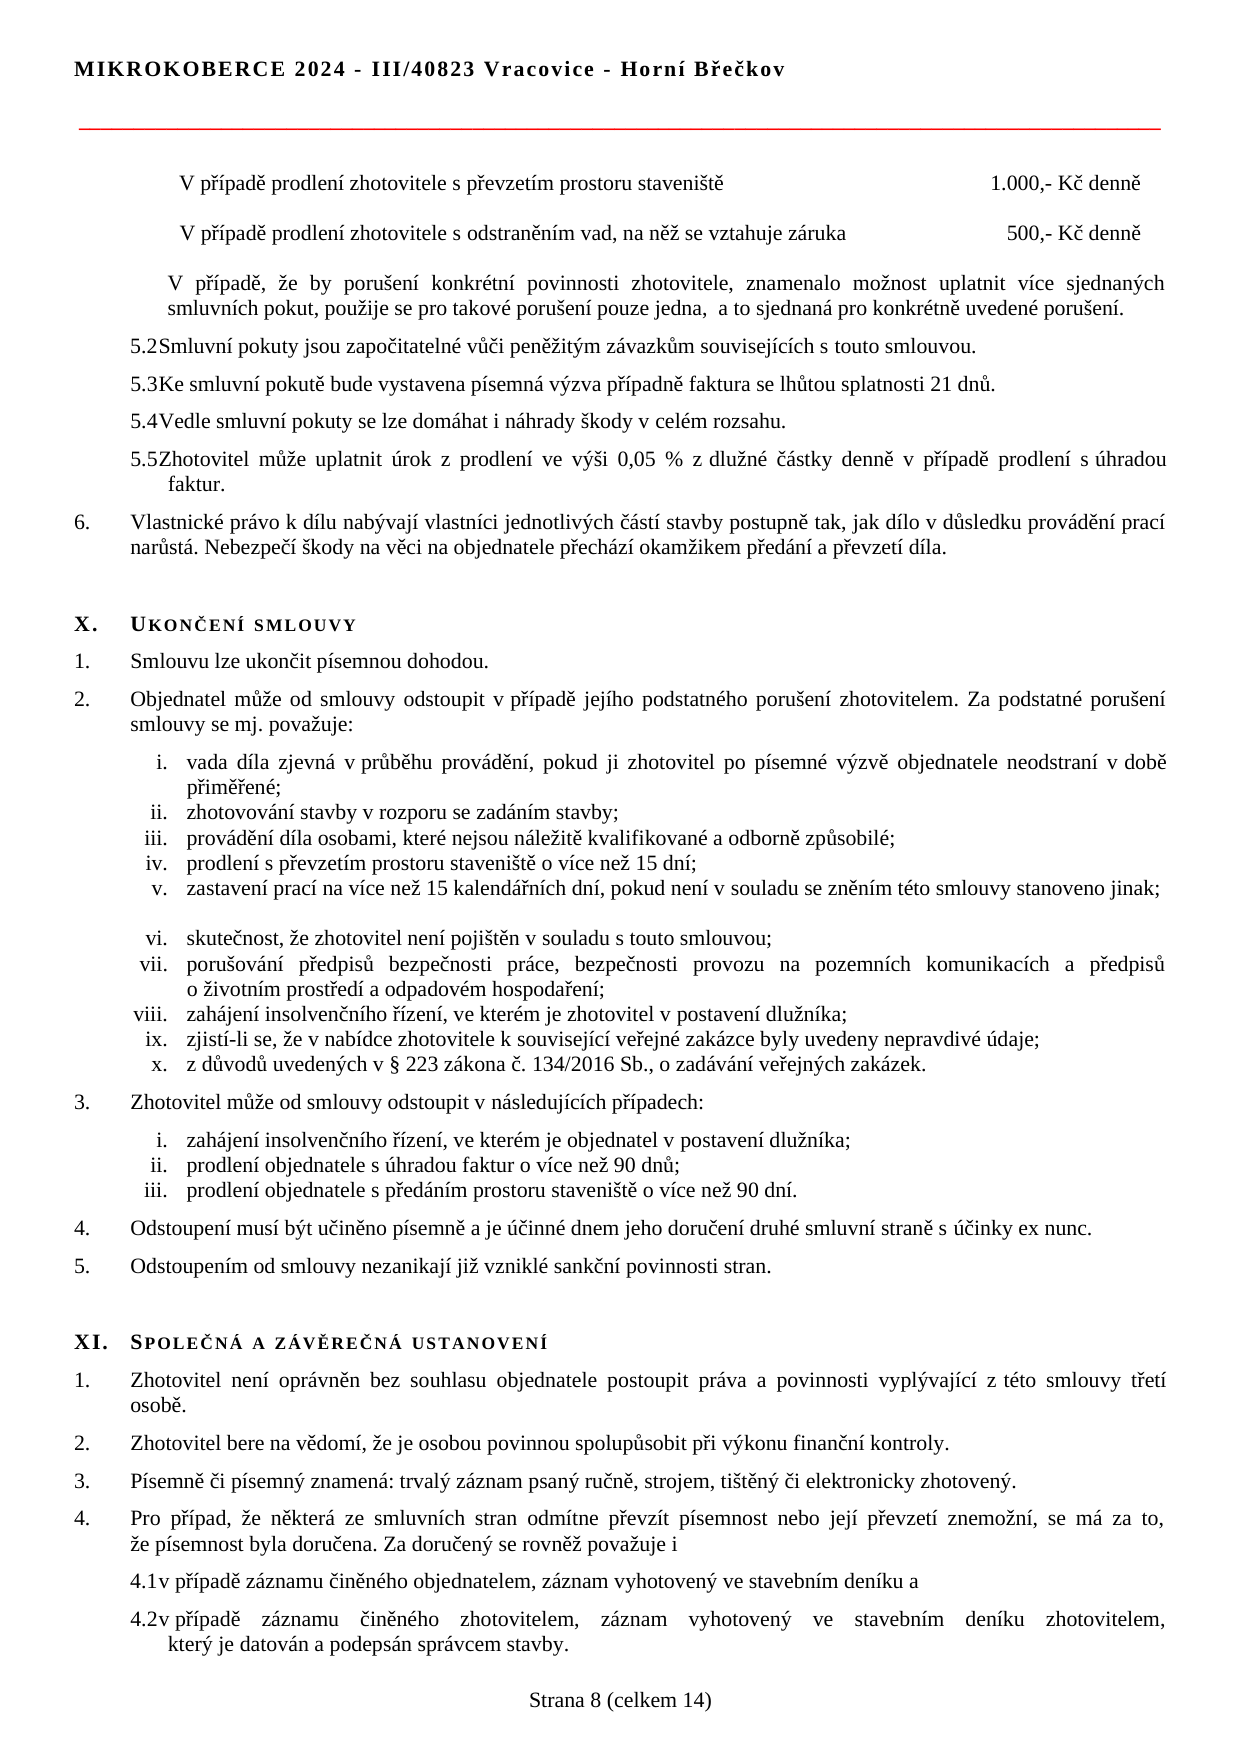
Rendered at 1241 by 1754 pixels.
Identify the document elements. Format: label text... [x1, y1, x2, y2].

list v případě záznamu činěného zhotovitelem, záznam vyhotovený ve stavebním deníku zhotovitelem, který je datován a podepsán správcem stavby. [130, 1606, 1167, 1656]
list provádění díla osobami, které nejsou náležitě kvalifikované a odborně způsobilé; [168, 824, 1167, 850]
table_cell 1.000,- Kč denně [871, 157, 1152, 207]
list z důvodů uvedených v § 223 zákona č. 134/2016 Sb., o zadávání veřejných zakázek. [168, 1051, 1167, 1077]
list Zhotovitel není oprávněn bez souhlasu objednatele postoupit práva a povinnosti vyplývající z této smlouvy třetí osobě. [74, 1367, 1167, 1417]
list Vedle smluvní pokuty se lze domáhat i náhrady škody v celém rozsahu. [130, 408, 1167, 433]
list skutečnost, že zhotovitel není pojištěn v souladu s touto smlouvou; [168, 925, 1167, 951]
list Zhotovitel může uplatnit úrok z prodlení ve výši 0,05 % z dlužné částky denně v případě prodlení s úhradou faktur. [130, 446, 1167, 496]
list v případě záznamu činěného objednatelem, záznam vyhotovený ve stavebním deníku a [130, 1568, 1167, 1593]
list zahájení insolvenčního řízení, ve kterém je zhotovitel v postavení dlužníka; [168, 1001, 1167, 1026]
list Ukončení smlouvy [74, 611, 1167, 636]
list Zhotovitel může od smlouvy odstoupit v následujících případech: [74, 1089, 1167, 1114]
list prodlení objednatele s předáním prostoru staveniště o více než 90 dní. [168, 1177, 1167, 1202]
list prodlení objednatele s úhradou faktur o více než 90 dnů; [168, 1152, 1167, 1177]
list Ke smluvní pokutě bude vystavena písemná výzva případně faktura se lhůtou splatnosti 21 dnů. [130, 371, 1167, 396]
list Vlastnické právo k dílu nabývají vlastníci jednotlivých částí stavby postupně tak, jak dílo v důsledku provádění prací narůstá. Nebezpečí škody na věci na objednatele přechází okamžikem předání a převzetí díla. [74, 509, 1167, 559]
list Pro případ, že některá ze smluvních stran odmítne převzít písemnost nebo její převzetí znemožní, se má za to, že písemnost byla doručena. Za doručený se rovněž považuje i [74, 1505, 1167, 1556]
list Objednatel může od smlouvy odstoupit v případě jejího podstatného porušení zhotovitelem. Za podstatné porušení smlouvy se mj. považuje: [74, 686, 1167, 736]
list Odstoupením od smlouvy nezanikají již vzniklé sankční povinnosti stran. [74, 1253, 1167, 1278]
list Zhotovitel bere na vědomí, že je osobou povinnou spolupůsobit při výkonu finanční kontroly. [74, 1430, 1167, 1455]
list prodlení s převzetím prostoru staveniště o více než 15 dní; [168, 850, 1167, 875]
list Smluvní pokuty jsou započitatelné vůči peněžitým závazkům souvisejících s touto smlouvou. [130, 333, 1167, 358]
table_cell V případě prodlení zhotovitele s odstraněním vad, na něž se vztahuje záruka [111, 207, 871, 257]
list vada díla zjevná v průběhu provádění, pokud ji zhotovitel po písemné výzvě objednatele neodstraní v době přiměřené; [168, 749, 1167, 799]
list zhotovování stavby v rozporu se zadáním stavby; [168, 799, 1167, 824]
list zjistí-li se, že v nabídce zhotovitele k související veřejné zakázce byly uvedeny nepravdivé údaje; [168, 1026, 1167, 1051]
list Smlouvu lze ukončit písemnou dohodou. [74, 648, 1167, 673]
table_cell 500,- Kč denně [871, 207, 1152, 257]
table_cell V případě prodlení zhotovitele s převzetím prostoru staveniště [111, 157, 871, 207]
list Společná a závěrečná ustanovení [74, 1329, 1167, 1354]
list porušování předpisů bezpečnosti práce, bezpečnosti provozu na pozemních komunikacích a předpisů o životním prostředí a odpadovém hospodaření; [168, 951, 1167, 1001]
list zastavení prací na více než 15 kalendářních dní, pokud není v souladu se zněním této smlouvy stanoveno jinak; [168, 875, 1167, 900]
list zahájení insolvenčního řízení, ve kterém je objednatel v postavení dlužníka; [168, 1127, 1167, 1152]
list Odstoupení musí být učiněno písemně a je účinné dnem jeho doručení druhé smluvní straně s účinky ex nunc. [74, 1215, 1167, 1240]
text V případě, že by porušení konkrétní povinnosti zhotovitele, znamenalo možnost uplatnit více sjednaných smluvních pokut, použije se pro takové porušení pouze jedna, a to sjednaná pro konkrétně uvedené porušení. [167, 270, 1167, 320]
list Písemně či písemný znamená: trvalý záznam psaný ručně, strojem, tištěný či elektronicky zhotovený. [74, 1468, 1167, 1493]
